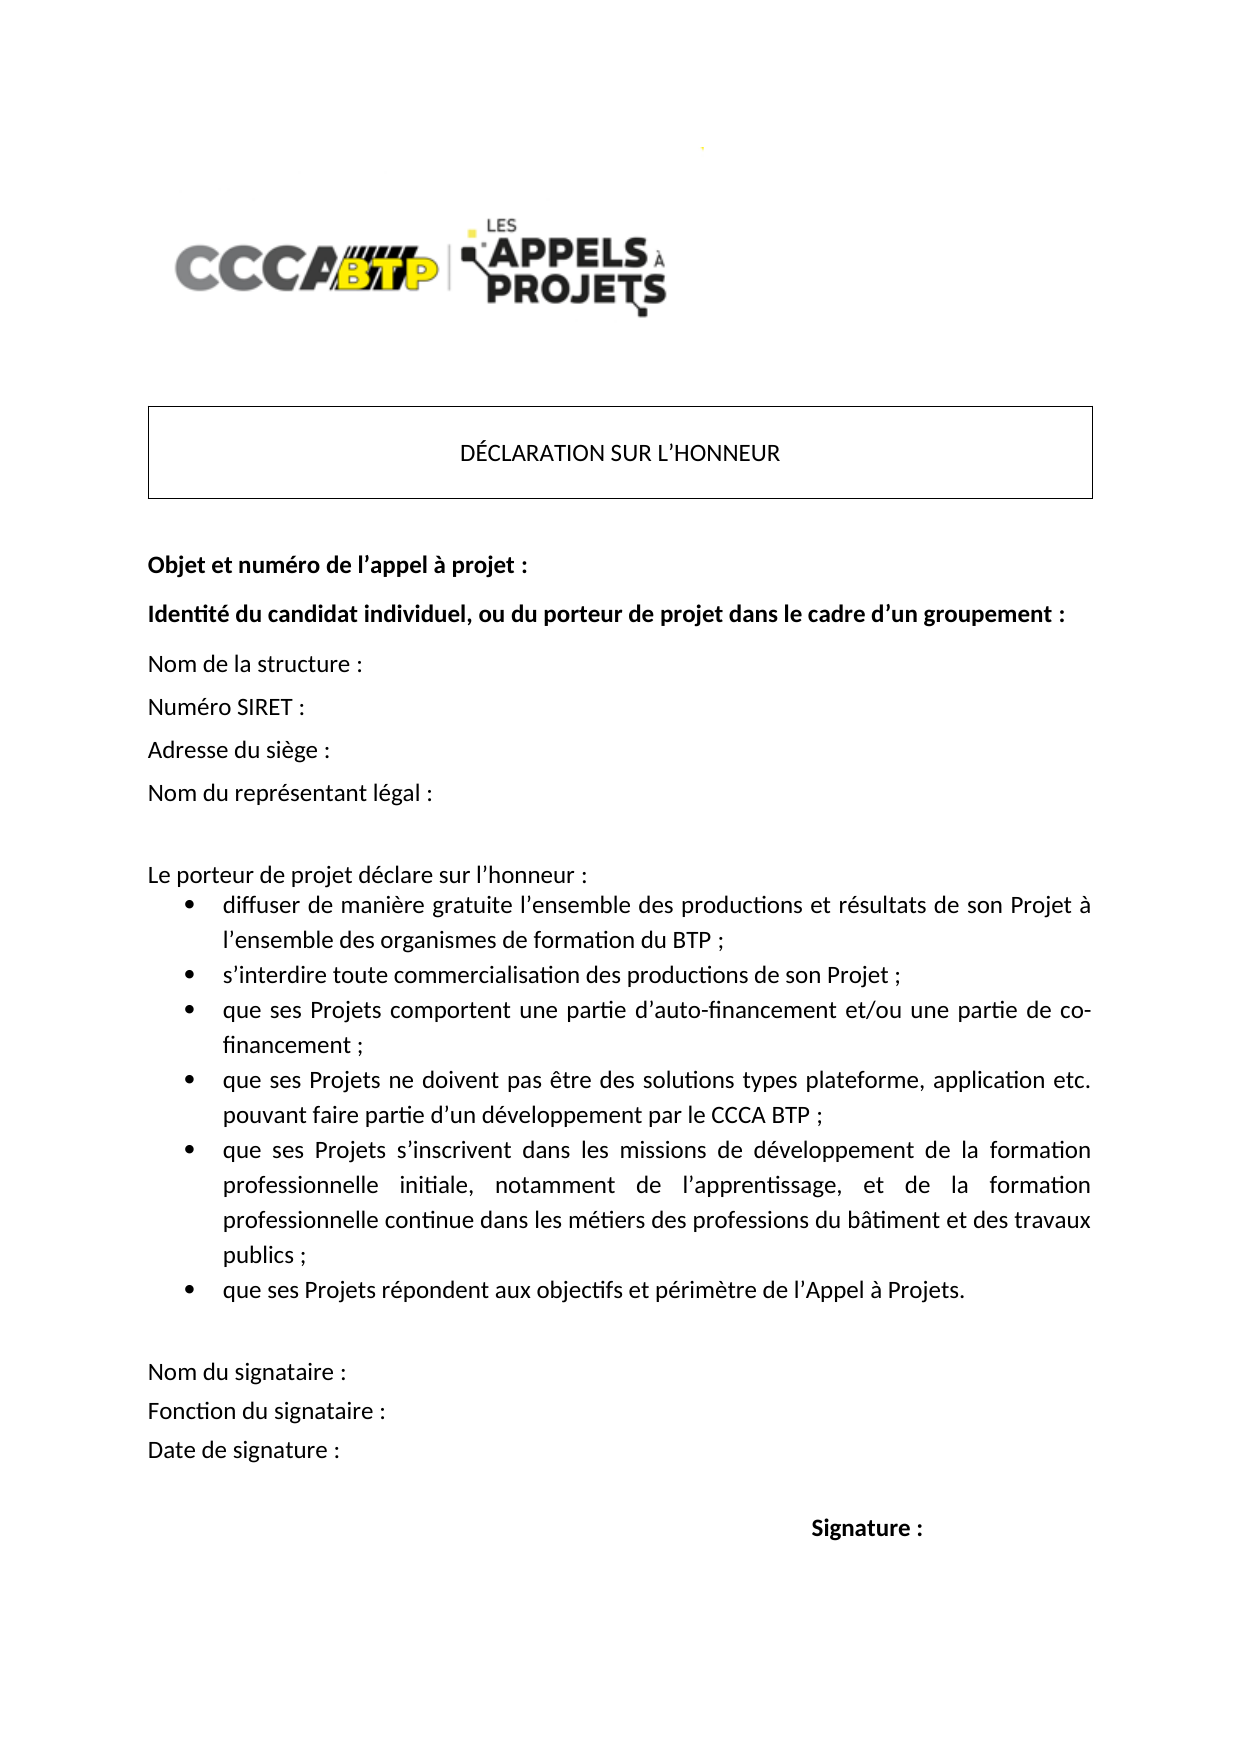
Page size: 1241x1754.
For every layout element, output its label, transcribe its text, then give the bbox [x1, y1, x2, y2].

text Date de signature : [148, 1434, 1093, 1465]
text Numéro SIRET : [148, 691, 1093, 721]
list que ses Projets répondent aux objectifs et périmètre de l’Appel à Projets. [185, 1274, 1093, 1305]
text Nom de la structure : [148, 648, 1093, 678]
text Fonction du signataire : [148, 1395, 1093, 1426]
text Nom du signataire : [148, 1357, 1093, 1387]
table_header DÉCLARATION SUR L’HONNEUR [149, 407, 1092, 498]
text Signature : [148, 1512, 1093, 1542]
text Identité du candidat individuel, ou du porteur de projet dans le cadre d’un groupement : [148, 598, 1093, 629]
text Adresse du siège : [148, 734, 1093, 764]
list s’interdire toute commercialisation des productions de son Projet ; [185, 959, 1093, 990]
list que ses Projets comportent une partie d’auto-financement et/ou une partie de co-financement ; [185, 994, 1093, 1060]
list que ses Projets s’inscrivent dans les missions de développement de la formation professionnelle initiale, notamment de l’apprentissage, et de la formation professionnelle continue dans les métiers des professions du bâtiment et des travaux publics ; [185, 1134, 1093, 1270]
picture [147, 147, 704, 340]
text Objet et numéro de l’appel à projet : [148, 549, 1093, 579]
text Le porteur de projet déclare sur l’honneur : [148, 859, 1093, 889]
list que ses Projets ne doivent pas être des solutions types plateforme, application etc. pouvant faire partie d’un développement par le CCCA BTP ; [185, 1064, 1093, 1130]
text Nom du représentant légal : [148, 777, 1093, 807]
list diffuser de manière gratuite l’ensemble des productions et résultats de son Projet à l’ensemble des organismes de formation du BTP ; [185, 889, 1093, 955]
